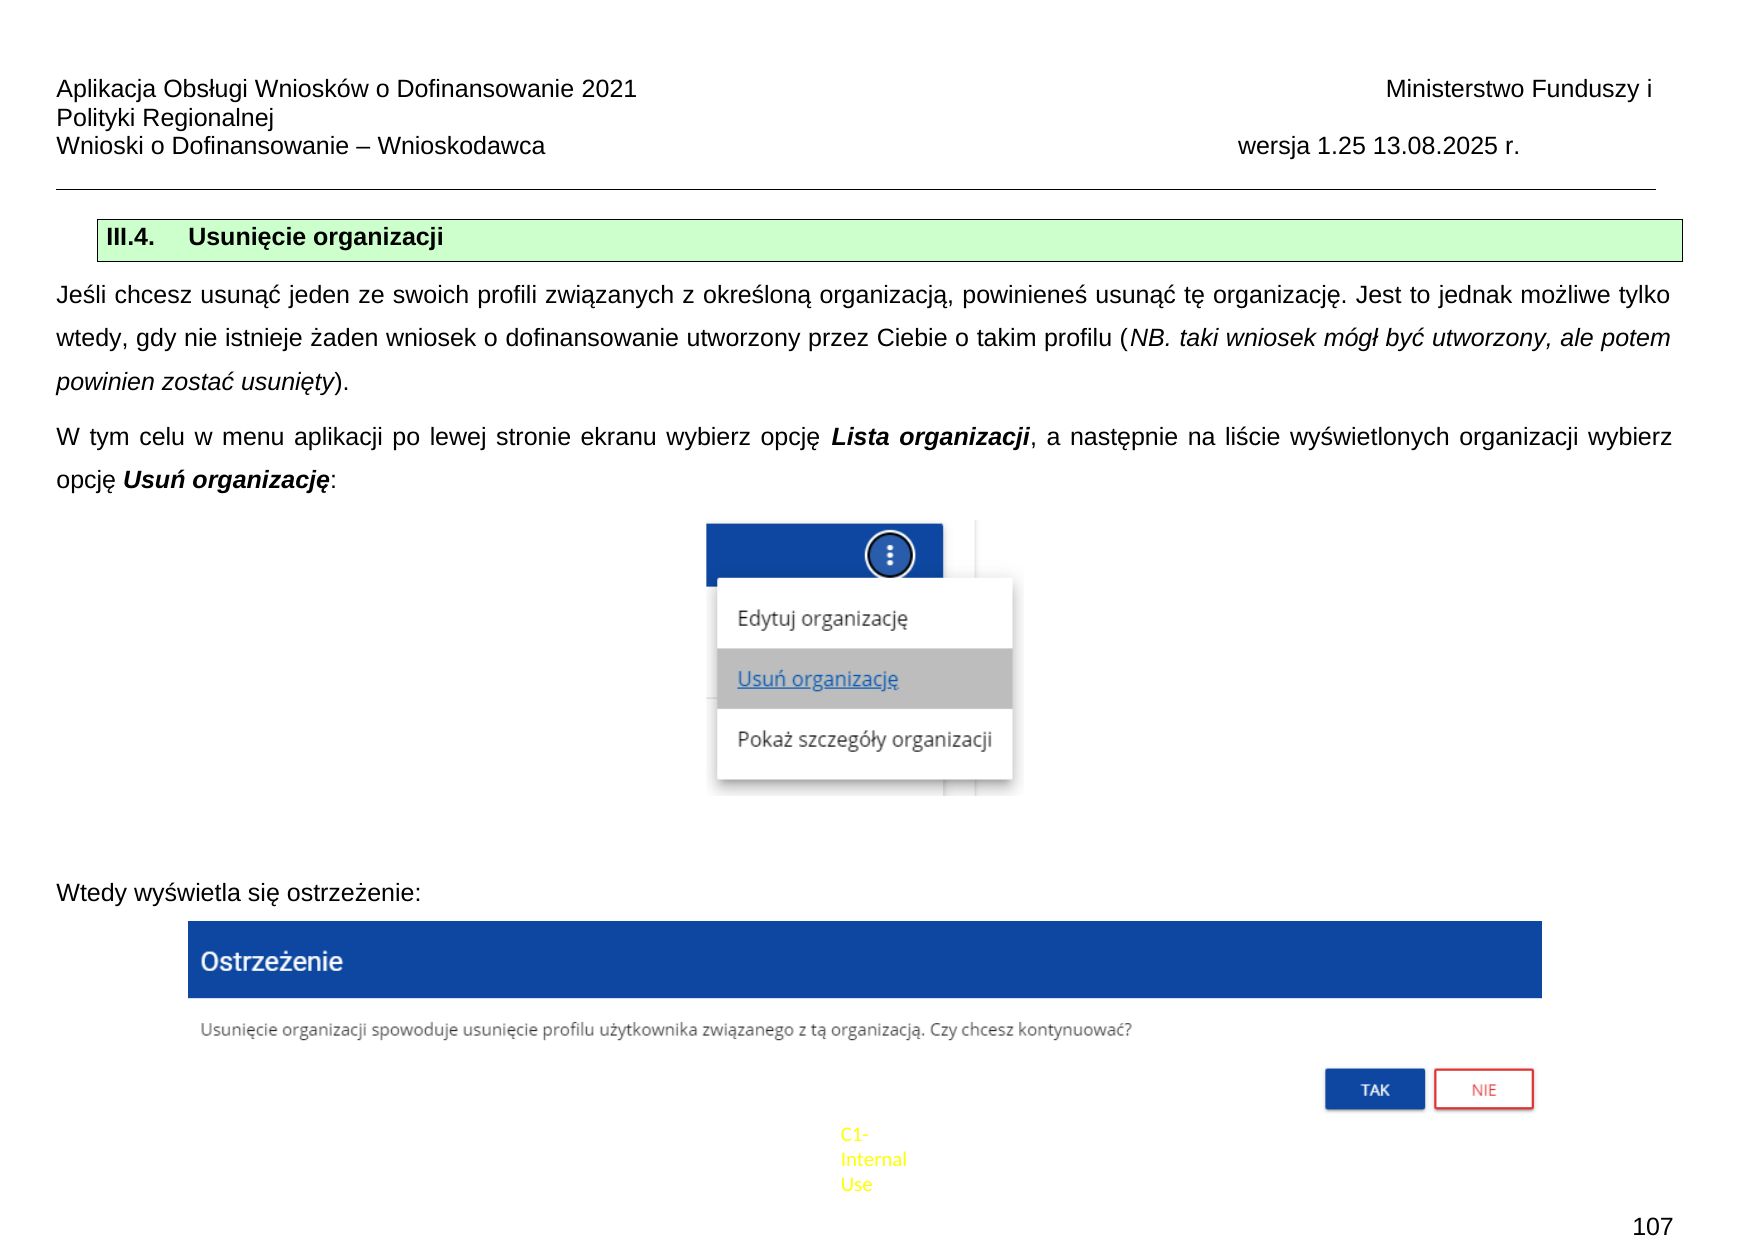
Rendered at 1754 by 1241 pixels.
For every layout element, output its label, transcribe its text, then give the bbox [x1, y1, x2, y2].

subtitle Usunięcie organizacji [98, 220, 1682, 261]
picture [188, 921, 1542, 1114]
picture [706, 520, 1024, 796]
text Wtedy wyświetla się ostrzeżenie: [56, 878, 1674, 907]
text Jeśli chcesz usunąć jeden ze swoich profili związanych z określoną organizacją, powinieneś usunąć tę organizację. Jest to jednak możliwe tylko wtedy, gdy nie istnieje żaden wniosek o dofinansowanie utworzony przez Ciebie o takim profilu (NB. taki wniosek mógł być utworzony, ale potem powinien zostać usunięty). [56, 280, 1674, 395]
text W tym celu w menu aplikacji po lewej stronie ekranu wybierz opcję Lista organizacji, a następnie na liście wyświetlonych organizacji wybierz opcję Usuń organizację: [56, 422, 1674, 494]
